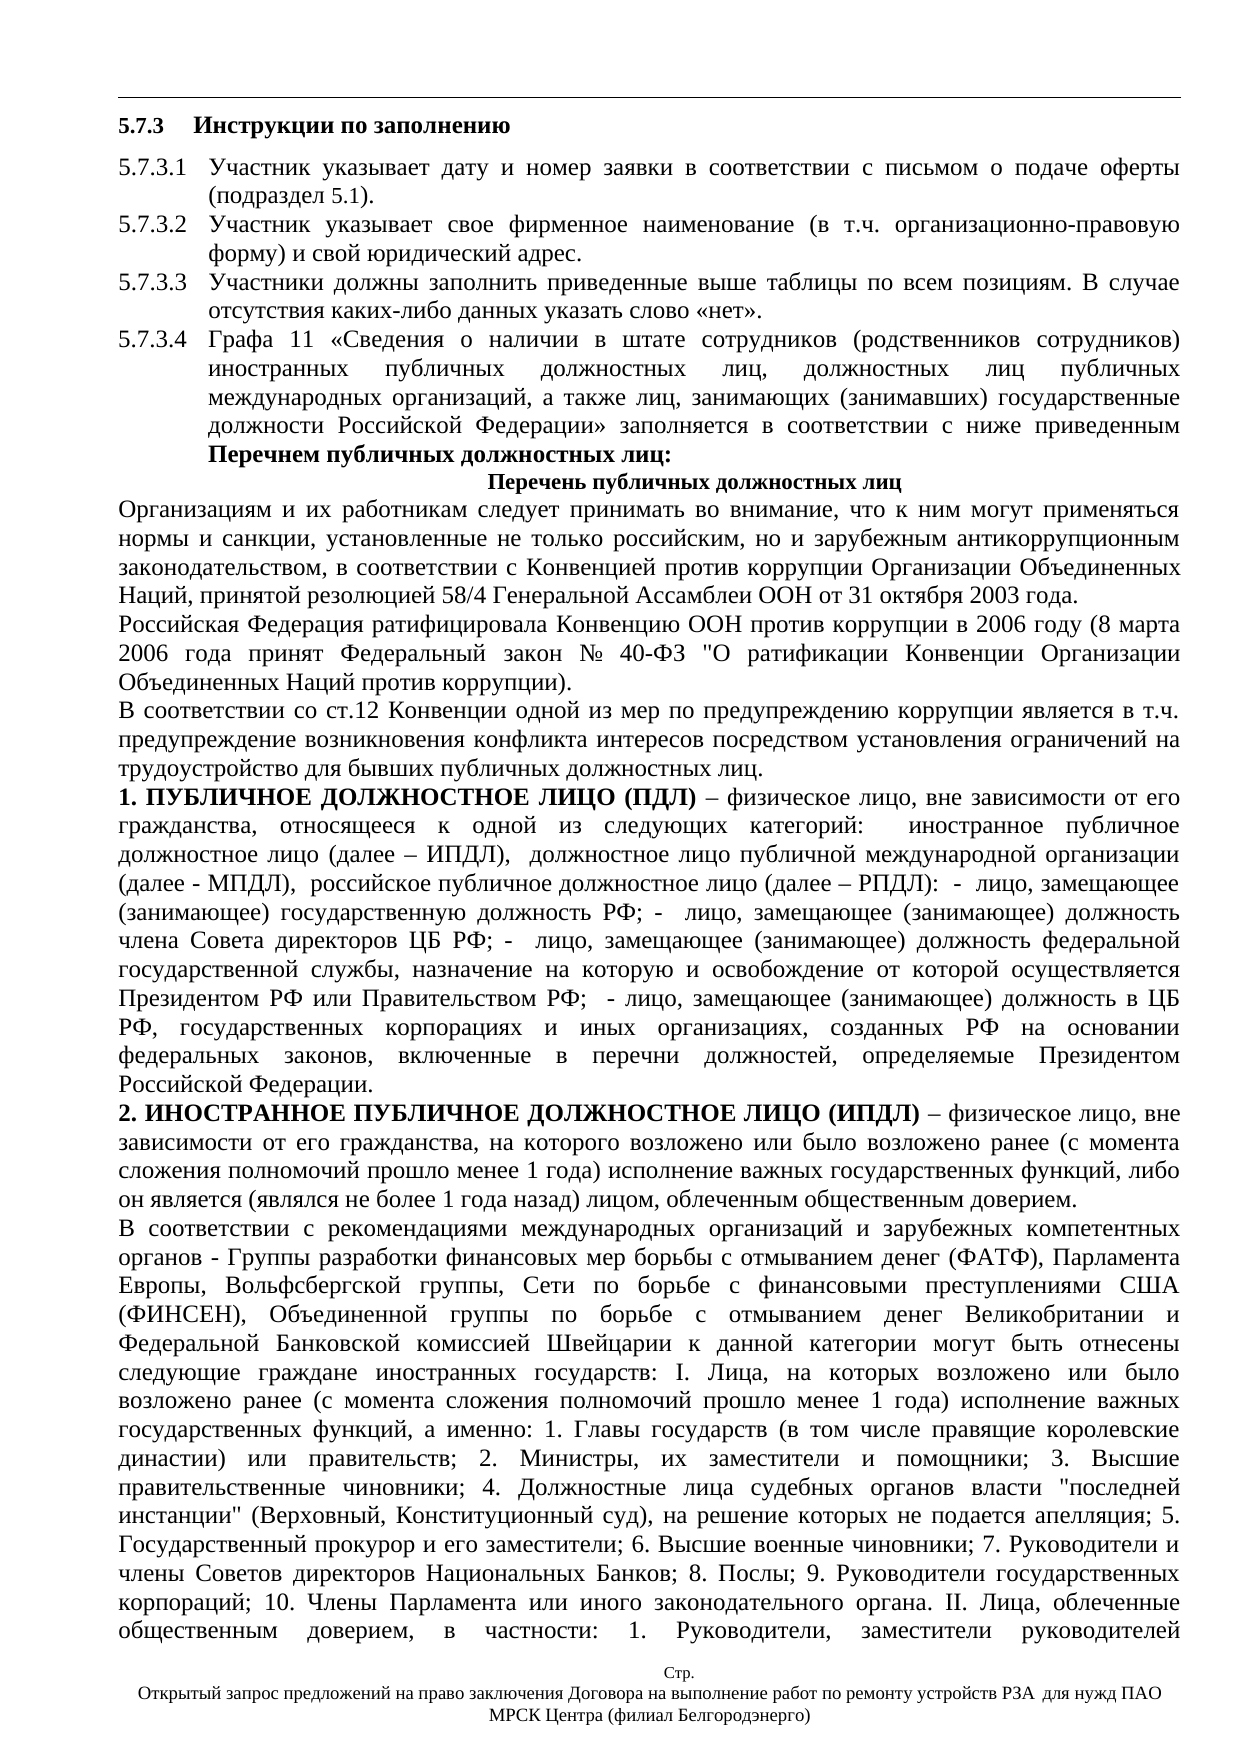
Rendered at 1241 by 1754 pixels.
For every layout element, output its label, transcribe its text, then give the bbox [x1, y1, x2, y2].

list Участник указывает свое фирменное наименование (в т.ч. организационно-правовую форму) и свой юридический адрес. [118, 209, 1181, 267]
text Российская Федерация ратифицировала Конвенцию ООН против коррупции в 2006 году (8 марта 2006 года принят Федеральный закон № 40-ФЗ "О ратификации Конвенции Организации Объединенных Наций против коррупции). [118, 609, 1181, 696]
list Участник указывает дату и номер заявки в соответствии с письмом о подаче оферты (подраздел 5.1). [118, 152, 1181, 209]
list Участники должны заполнить приведенные выше таблицы по всем позициям. В случае отсутствия каких-либо данных указать слово «нет». [118, 267, 1181, 324]
text 2. ИНОСТРАННОЕ ПУБЛИЧНОЕ ДОЛЖНОСТНОЕ ЛИЦО (ИПДЛ) – физическое лицо, вне зависимости от его гражданства, на которого возложено или было возложено ранее (с момента сложения полномочий прошло менее 1 года) исполнение важных государственных функций, либо он является (являлся не более 1 года назад) лицом, облеченным общественным доверием. [118, 1098, 1181, 1213]
list Перечень публичных должностных лиц [208, 468, 1181, 494]
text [118, 1213, 1181, 1644]
text Организациям и их работникам следует принимать во внимание, что к ним могут применяться нормы и санкции, установленные не только российским, но и зарубежным антикоррупционным законодательством, в соответствии с Конвенцией против коррупции Организации Объединенных Наций, принятой резолюцией 58/4 Генеральной Ассамблеи ООН от 31 октября 2003 года. [118, 494, 1181, 609]
text 1. ПУБЛИЧНОЕ ДОЛЖНОСТНОЕ ЛИЦО (ПДЛ) – физическое лицо, вне зависимости от его гражданства, относящееся к одной из следующих категорий: иностранное публичное должностное лицо (далее – ИПДЛ), должностное лицо публичной международной организации (далее - МПДЛ), российское публичное должностное лицо (далее – РПДЛ): - лицо, замещающее (занимающее) государственную должность РФ; - лицо, замещающее (занимающее) должность члена Совета директоров ЦБ РФ; - лицо, замещающее (занимающее) должность федеральной государственной службы, назначение на которую и освобождение от которой осуществляется Президентом РФ или Правительством РФ; - лицо, замещающее (занимающее) должность в ЦБ РФ, государственных корпорациях и иных организациях, созданных РФ на основании федеральных законов, включенные в перечни должностей, определяемые Президентом Российской Федерации. [118, 782, 1181, 1098]
list Графа 11 «Сведения о наличии в штате сотрудников (родственников сотрудников) иностранных публичных должностных лиц, должностных лиц публичных международных организаций, а также лиц, занимающих (занимавших) государственные должности Российской Федерации» заполняется в соответствии с ниже приведенным Перечнем публичных должностных лиц: [118, 324, 1181, 468]
text В соответствии со ст.12 Конвенции одной из мер по предупреждению коррупции является в т.ч. предупреждение возникновения конфликта интересов посредством установления ограничений на трудоустройство для бывших публичных должностных лиц. [118, 696, 1181, 782]
subtitle Инструкции по заполнению [118, 111, 1181, 139]
